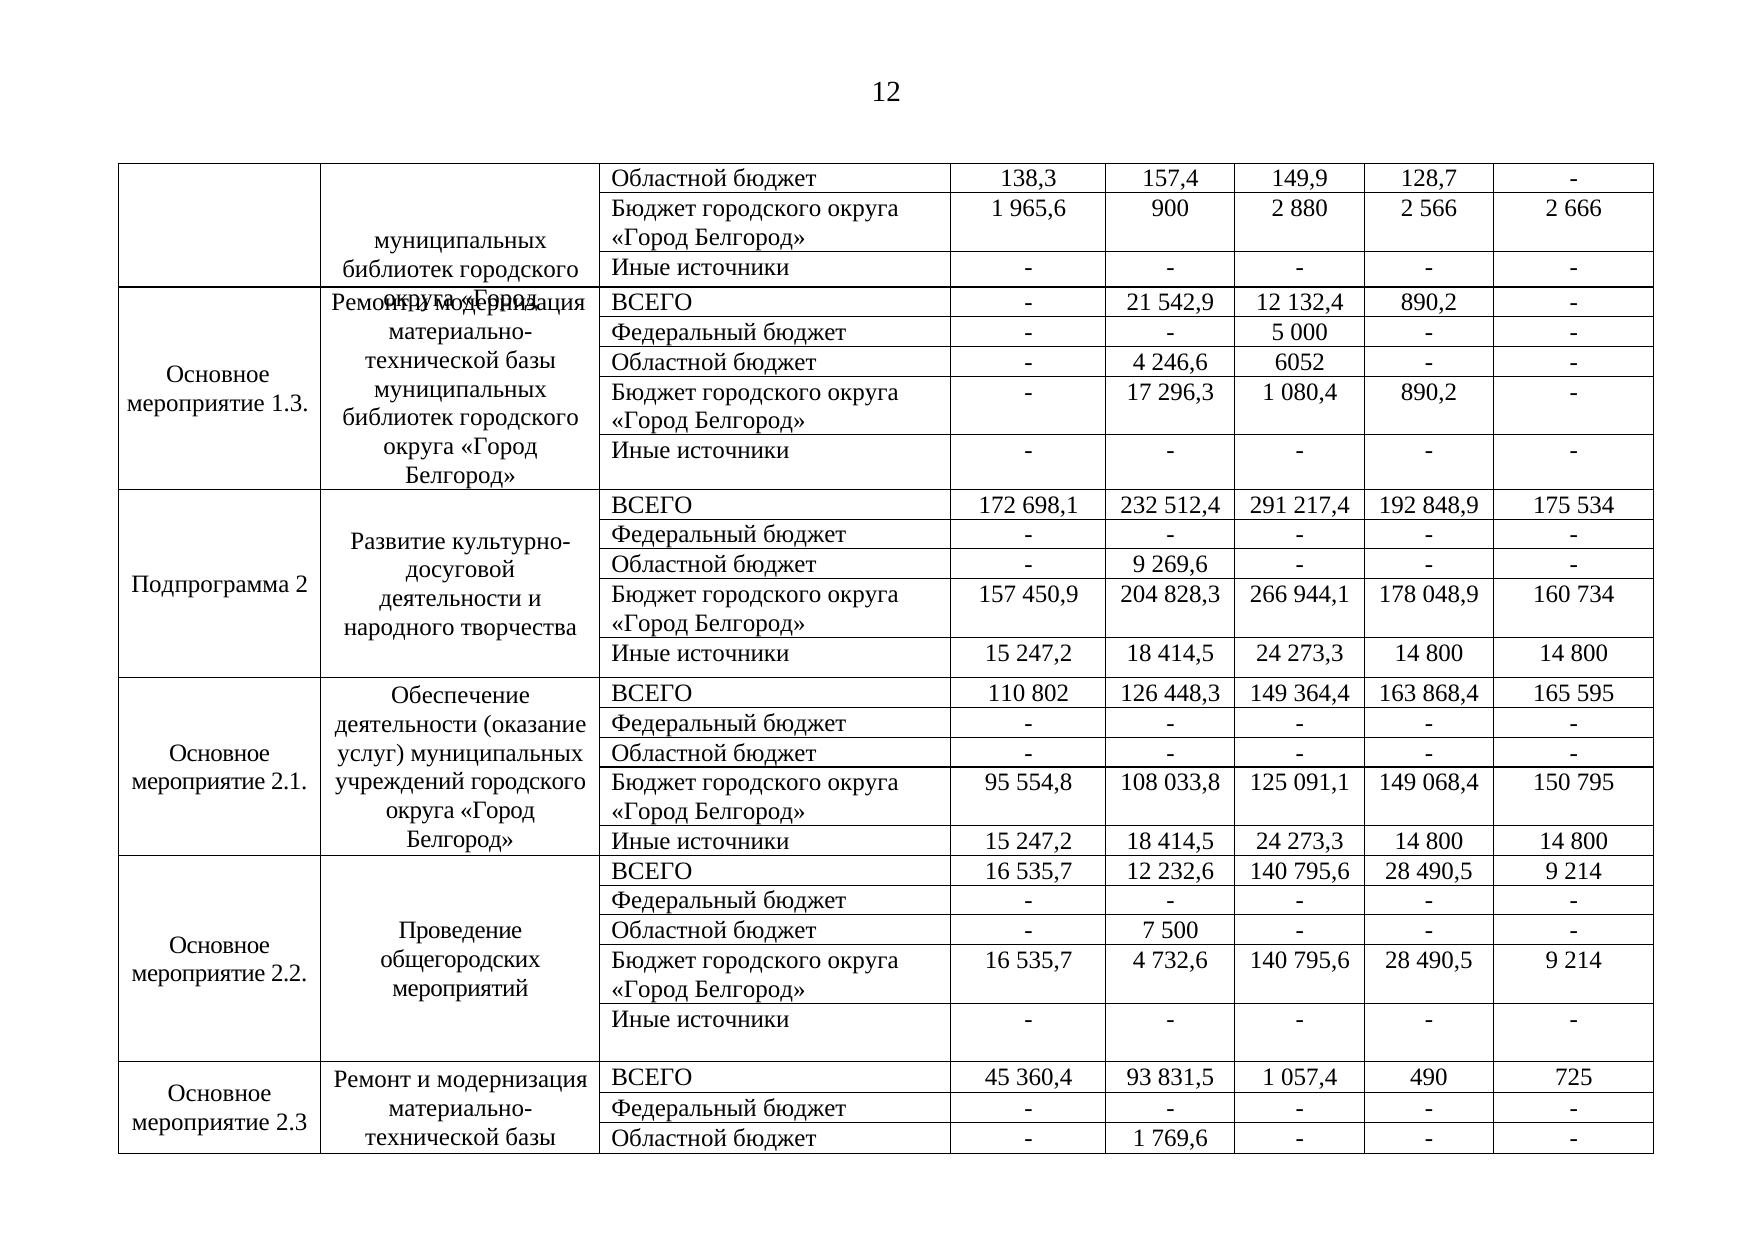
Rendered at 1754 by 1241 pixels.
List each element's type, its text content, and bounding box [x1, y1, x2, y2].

table_cell 1 057,4 [1235, 1062, 1364, 1092]
table_cell 149 364,4 [1235, 678, 1364, 707]
table_cell Проведение общегородских мероприятий [321, 856, 599, 1061]
table_cell - [951, 377, 1105, 434]
table_cell Обеспечение деятельности (оказание услуг) муниципальных учреждений городского округа «Город Белгород» [321, 678, 599, 855]
table_cell 16 535,7 [951, 856, 1105, 884]
table_cell - [1365, 347, 1493, 376]
table_cell 18 414,5 [1106, 826, 1234, 855]
table_cell - [1235, 1123, 1364, 1152]
table_cell 4 732,6 [1106, 945, 1234, 1003]
table_cell - [1235, 1004, 1364, 1061]
table_cell - [1106, 435, 1234, 489]
table_cell - [1494, 915, 1653, 944]
table_cell 12 232,6 [1106, 856, 1234, 884]
table_cell 157,4 [1106, 164, 1234, 192]
table_cell - [951, 520, 1105, 548]
table_cell 266 944,1 [1235, 579, 1364, 637]
table_cell 1 080,4 [1235, 377, 1364, 434]
table_cell - [1365, 915, 1493, 944]
table_cell 150 795 [1494, 768, 1653, 825]
table_cell 163 868,4 [1365, 678, 1493, 707]
table_cell 12 132,4 [1235, 288, 1364, 316]
table_cell - [1106, 738, 1234, 766]
table_cell - [1235, 886, 1364, 914]
table_cell 4 246,6 [1106, 347, 1234, 376]
table_cell Ремонт и модернизация материально-технической базы муниципальных библиотек городского округа «Город Белгород» [321, 288, 599, 489]
table_cell - [1235, 708, 1364, 737]
table_cell Бюджет городского округа «Город Белгород» [600, 945, 950, 1003]
table_cell ВСЕГО [600, 490, 950, 518]
table_cell 2 566 [1365, 193, 1493, 251]
table_cell - [1365, 520, 1493, 548]
table_cell 157 450,9 [951, 579, 1105, 637]
table_cell - [1494, 435, 1653, 489]
table_cell 490 [1365, 1062, 1493, 1092]
table_cell - [1494, 886, 1653, 914]
table_cell - [951, 288, 1105, 316]
table_cell Областной бюджет [600, 347, 950, 376]
table_cell - [1235, 738, 1364, 766]
table_cell - [951, 317, 1105, 346]
table_cell 93 831,5 [1106, 1062, 1234, 1092]
table_cell 21 542,9 [1106, 288, 1234, 316]
table_cell 18 414,5 [1106, 638, 1234, 677]
table_cell - [951, 1093, 1105, 1122]
table_cell - [1494, 738, 1653, 766]
table_cell Основное мероприятие 2.2. [119, 856, 320, 1061]
table_cell - [1106, 520, 1234, 548]
table_cell Основное мероприятие 2.1. [119, 678, 320, 855]
table_cell Федеральный бюджет [600, 708, 950, 737]
table_cell 175 534 [1494, 490, 1653, 518]
table_cell 149 068,4 [1365, 768, 1493, 825]
table_cell - [1365, 1004, 1493, 1061]
table_cell Бюджет городского округа «Город Белгород» [600, 377, 950, 434]
table_cell 7 500 [1106, 915, 1234, 944]
table_cell 125 091,1 [1235, 768, 1364, 825]
table_cell Подпрограмма 2 [119, 490, 320, 677]
table_cell Федеральный бюджет [600, 1093, 950, 1122]
table_cell 165 595 [1494, 678, 1653, 707]
table_cell 17 296,3 [1106, 377, 1234, 434]
table_cell Бюджет городского округа «Город Белгород» [600, 579, 950, 637]
table_cell Ремонт и модернизация материально-технической базы муниципальных культурно-досуговых учреждений городского округа «Город Белгород» [321, 1062, 599, 1152]
table_cell Основное мероприятие 2.3 [119, 1062, 320, 1152]
table_cell 110 802 [951, 678, 1105, 707]
table_cell Бюджет городского округа «Город Белгород» [600, 768, 950, 825]
table_cell Иные источники [600, 435, 950, 489]
table_cell - [1494, 288, 1653, 316]
table_cell 126 448,3 [1106, 678, 1234, 707]
table_cell - [1494, 347, 1653, 376]
table_cell - [1235, 549, 1364, 578]
table_cell - [1494, 377, 1653, 434]
table_cell ВСЕГО [600, 1062, 950, 1092]
table_cell - [951, 886, 1105, 914]
table_cell - [1494, 317, 1653, 346]
table_cell 24 273,3 [1235, 638, 1364, 677]
table_cell - [1235, 520, 1364, 548]
table_cell - [951, 1004, 1105, 1061]
table_cell - [1365, 1093, 1493, 1122]
table_cell Областной бюджет [600, 738, 950, 766]
table_cell 14 800 [1494, 638, 1653, 677]
table_cell 5 000 [1235, 317, 1364, 346]
table_cell - [1494, 1123, 1653, 1152]
table_cell 1 965,6 [951, 193, 1105, 251]
table_cell - [951, 549, 1105, 578]
table_cell - [1494, 1093, 1653, 1122]
table_cell Областной бюджет [600, 549, 950, 578]
table_cell 232 512,4 [1106, 490, 1234, 518]
table_cell - [1106, 317, 1234, 346]
table_cell 172 698,1 [951, 490, 1105, 518]
table_cell 192 848,9 [1365, 490, 1493, 518]
table_cell - [1106, 708, 1234, 737]
table_cell - [1365, 252, 1493, 286]
table_cell - [1235, 252, 1364, 286]
table_cell Основное мероприятие 1.3. [119, 288, 320, 489]
table_cell - [1494, 708, 1653, 737]
table_cell 15 247,2 [951, 638, 1105, 677]
table_cell - [1494, 520, 1653, 548]
table_cell 1 769,6 [1106, 1123, 1234, 1152]
table_cell 291 217,4 [1235, 490, 1364, 518]
table_cell ВСЕГО [600, 678, 950, 707]
table_cell - [1365, 886, 1493, 914]
table_cell 45 360,4 [951, 1062, 1105, 1092]
table_cell 160 734 [1494, 579, 1653, 637]
table_cell 204 828,3 [1106, 579, 1234, 637]
table_cell - [951, 435, 1105, 489]
table_cell - [1106, 886, 1234, 914]
table_cell 15 247,2 [951, 826, 1105, 855]
table_cell - [1235, 1093, 1364, 1122]
table_cell - [951, 915, 1105, 944]
table_cell - [1365, 708, 1493, 737]
table_cell - [1365, 317, 1493, 346]
table_cell - [1494, 164, 1653, 192]
table_cell 95 554,8 [951, 768, 1105, 825]
table_cell - [1494, 549, 1653, 578]
table_cell - [1106, 1093, 1234, 1122]
table_cell Иные источники [600, 252, 950, 286]
table_cell 14 800 [1494, 826, 1653, 855]
table_cell 9 269,6 [1106, 549, 1234, 578]
table_cell 900 [1106, 193, 1234, 251]
table_cell 890,2 [1365, 377, 1493, 434]
table_cell - [1365, 549, 1493, 578]
table_cell 108 033,8 [1106, 768, 1234, 825]
table_cell Иные источники [600, 638, 950, 677]
table_cell - [951, 738, 1105, 766]
table_cell 14 800 [1365, 826, 1493, 855]
table_cell 14 800 [1365, 638, 1493, 677]
table_cell Иные источники [600, 1004, 950, 1061]
table_cell - [1235, 915, 1364, 944]
table_cell - [1365, 1123, 1493, 1152]
table_cell Федеральный бюджет [600, 520, 950, 548]
table_cell - [951, 708, 1105, 737]
table_cell Федеральный бюджет [600, 317, 950, 346]
table_cell - [1235, 435, 1364, 489]
table_cell Федеральный бюджет [600, 886, 950, 914]
table_cell 128,7 [1365, 164, 1493, 192]
table_cell 9 214 [1494, 856, 1653, 884]
table_cell 2 880 [1235, 193, 1364, 251]
table_cell 6052 [1235, 347, 1364, 376]
table_cell 16 535,7 [951, 945, 1105, 1003]
table_cell 2 666 [1494, 193, 1653, 251]
table_cell 138,3 [951, 164, 1105, 192]
table_cell Областной бюджет [600, 1123, 950, 1152]
table_cell Развитие культурно-досуговой деятельности и народного творчества [321, 490, 599, 677]
table_cell Областной бюджет [600, 915, 950, 944]
table_cell - [1494, 1004, 1653, 1061]
table_cell - [1106, 1004, 1234, 1061]
table_cell 890,2 [1365, 288, 1493, 316]
table_cell Бюджет городского округа «Город Белгород» [600, 193, 950, 251]
table_cell ВСЕГО [600, 856, 950, 884]
table_cell 140 795,6 [1235, 856, 1364, 884]
table_cell 178 048,9 [1365, 579, 1493, 637]
table_cell ВСЕГО [600, 288, 950, 316]
table_cell - [1494, 252, 1653, 286]
table_cell 28 490,5 [1365, 945, 1493, 1003]
table_cell - [951, 1123, 1105, 1152]
table_cell 9 214 [1494, 945, 1653, 1003]
table_cell - [951, 252, 1105, 286]
table_cell 24 273,3 [1235, 826, 1364, 855]
table_cell - [1365, 738, 1493, 766]
table_cell 28 490,5 [1365, 856, 1493, 884]
table_cell 149,9 [1235, 164, 1364, 192]
table_cell Иные источники [600, 826, 950, 855]
table_cell Областной бюджет [600, 164, 950, 192]
table_cell - [951, 347, 1105, 376]
table_cell 140 795,6 [1235, 945, 1364, 1003]
table_cell - [1106, 252, 1234, 286]
table_cell - [1365, 435, 1493, 489]
table_cell 725 [1494, 1062, 1653, 1092]
